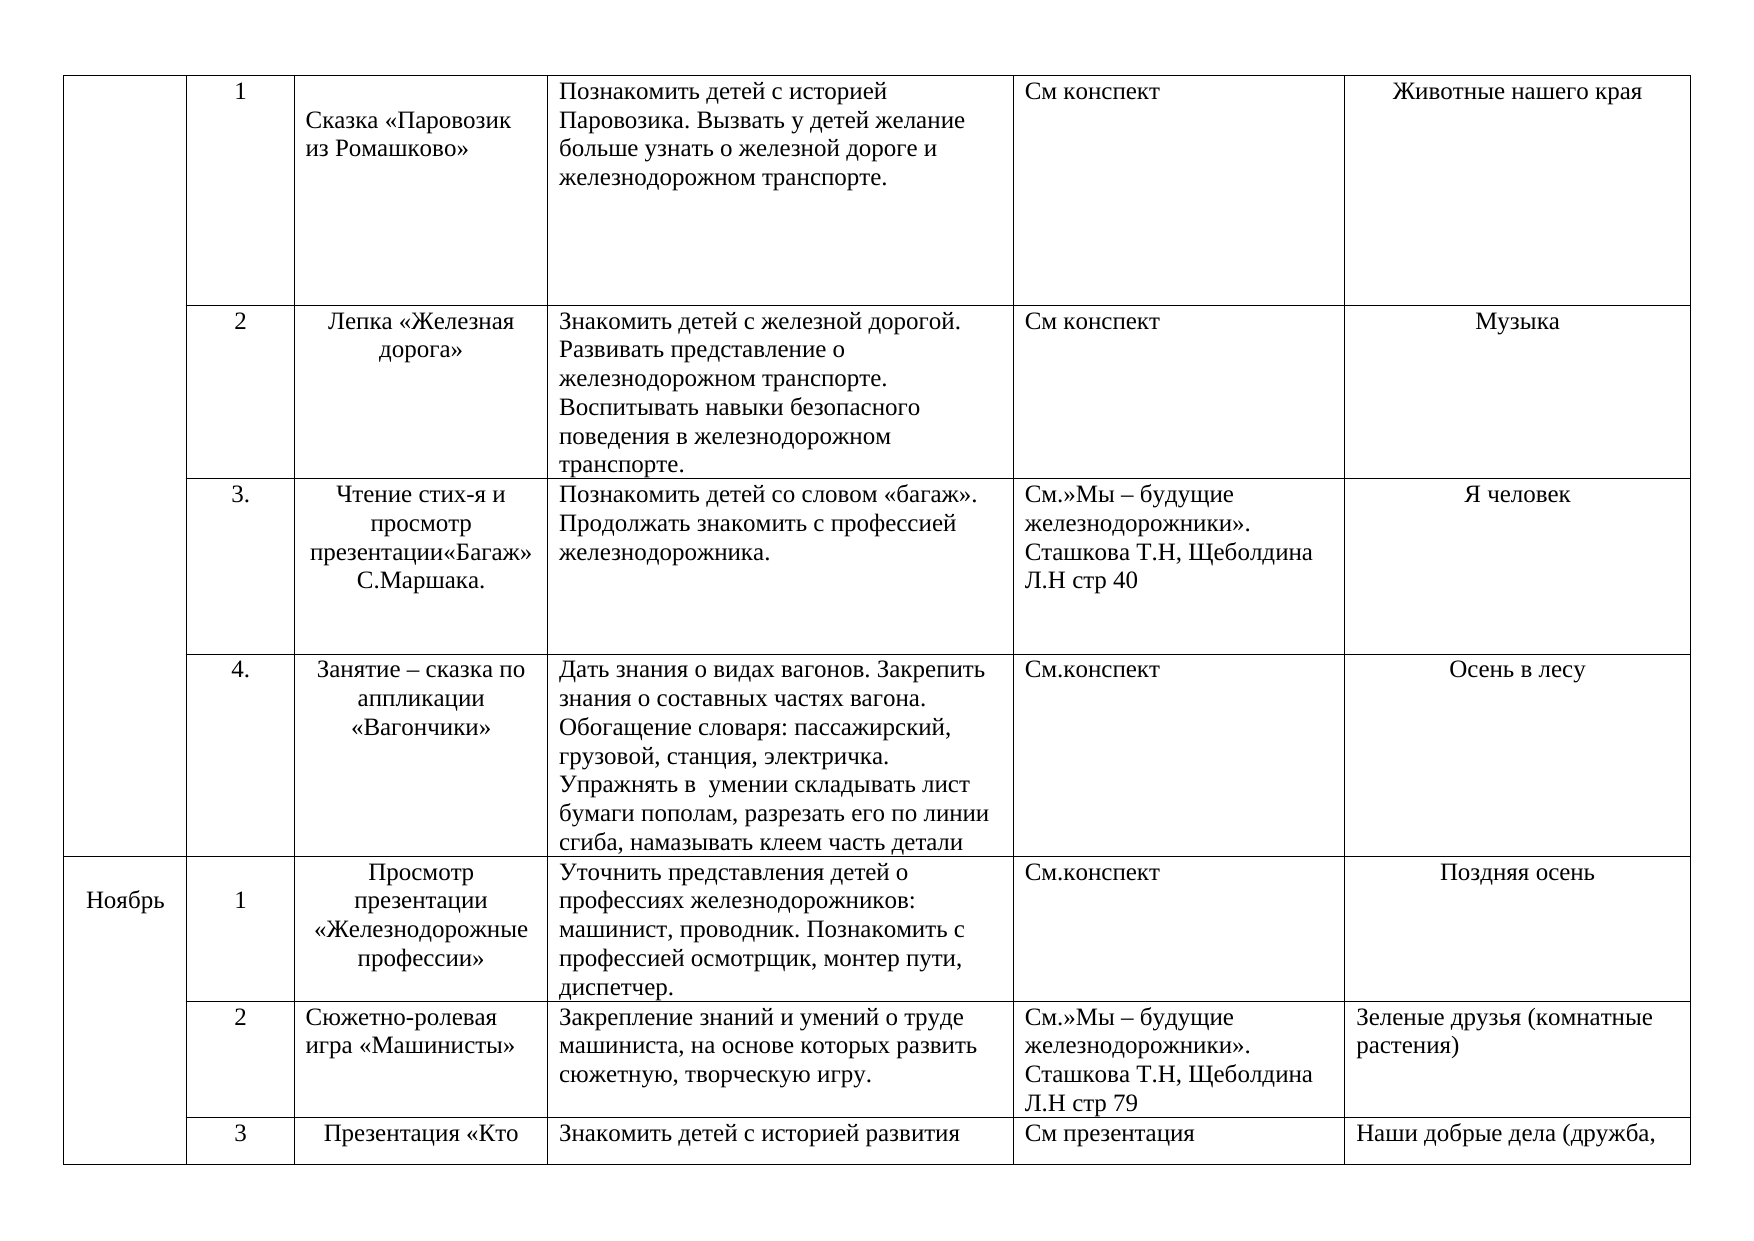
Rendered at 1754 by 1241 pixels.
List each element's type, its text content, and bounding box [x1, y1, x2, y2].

table_cell Уточнить представления детей о профессиях железнодорожников: машинист, проводник. Познакомить с профессией осмотрщик, монтер пути, диспетчер. [548, 857, 1013, 1001]
table_cell См.конспект [1014, 655, 1344, 856]
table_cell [548, 1118, 1013, 1164]
table_cell Дать знания о видах вагонов. Закрепить знания о составных частях вагона. Обогащение словаря: пассажирский, грузовой, станция, электричка. Упражнять в умении складывать лист бумаги пополам, разрезать его по линии сгиба, намазывать клеем часть детали [548, 655, 1013, 856]
table_cell 1 [187, 857, 294, 1001]
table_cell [295, 1118, 547, 1164]
table_cell Поздняя осень [1345, 857, 1690, 1001]
table_cell Я человек [1345, 479, 1690, 653]
table_cell Ноябрь [64, 857, 186, 1164]
table_cell Животные нашего края [1345, 76, 1690, 305]
table_cell Музыка [1345, 306, 1690, 478]
table_cell 2 [187, 1002, 294, 1117]
table_cell 1 [187, 76, 294, 305]
table_cell 3 [187, 1118, 294, 1164]
table_cell См.конспект [1014, 857, 1344, 1001]
table_cell Зеленые друзья (комнатные растения) [1345, 1002, 1690, 1117]
table_cell Познакомить детей с историей Паровозика. Вызвать у детей желание больше узнать о железной дороге и железнодорожном транспорте. [548, 76, 1013, 305]
table_cell Закрепление знаний и умений о труде машиниста, на основе которых развить сюжетную, творческую игру. [548, 1002, 1013, 1117]
table_cell Чтение стих-я и просмотр презентации«Багаж» С.Маршака. [295, 479, 547, 653]
table_cell См презентация [1014, 1118, 1344, 1164]
table_cell См конспект [1014, 76, 1344, 305]
table_cell Осень в лесу [1345, 655, 1690, 856]
table_cell 2 [187, 306, 294, 478]
table_cell См конспект [1014, 306, 1344, 478]
table_cell Знакомить детей с железной дорогой. Развивать представление о железнодорожном транспорте. Воспитывать навыки безопасного поведения в железнодорожном транспорте. [548, 306, 1013, 478]
table_cell Познакомить детей со словом «багаж». Продолжать знакомить с профессией железнодорожника. [548, 479, 1013, 653]
table_cell Сюжетно-ролевая игра «Машинисты» [295, 1002, 547, 1117]
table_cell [1345, 1118, 1690, 1164]
table_cell Лепка «Железная дорога» [295, 306, 547, 478]
table_cell Занятие – сказка по аппликации «Вагончики» [295, 655, 547, 856]
table_cell Просмотр презентации «Железнодорожные профессии» [295, 857, 547, 1001]
table_cell 3. [187, 479, 294, 653]
table_cell См.»Мы – будущие железнодорожники». Сташкова Т.Н, Щеболдина Л.Н стр 79 [1014, 1002, 1344, 1117]
table_cell См.»Мы – будущие железнодорожники». Сташкова Т.Н, Щеболдина Л.Н стр 40 [1014, 479, 1344, 653]
table_cell Сказка «Паровозик из Ромашково» [295, 76, 547, 305]
table_cell 4. [187, 655, 294, 856]
